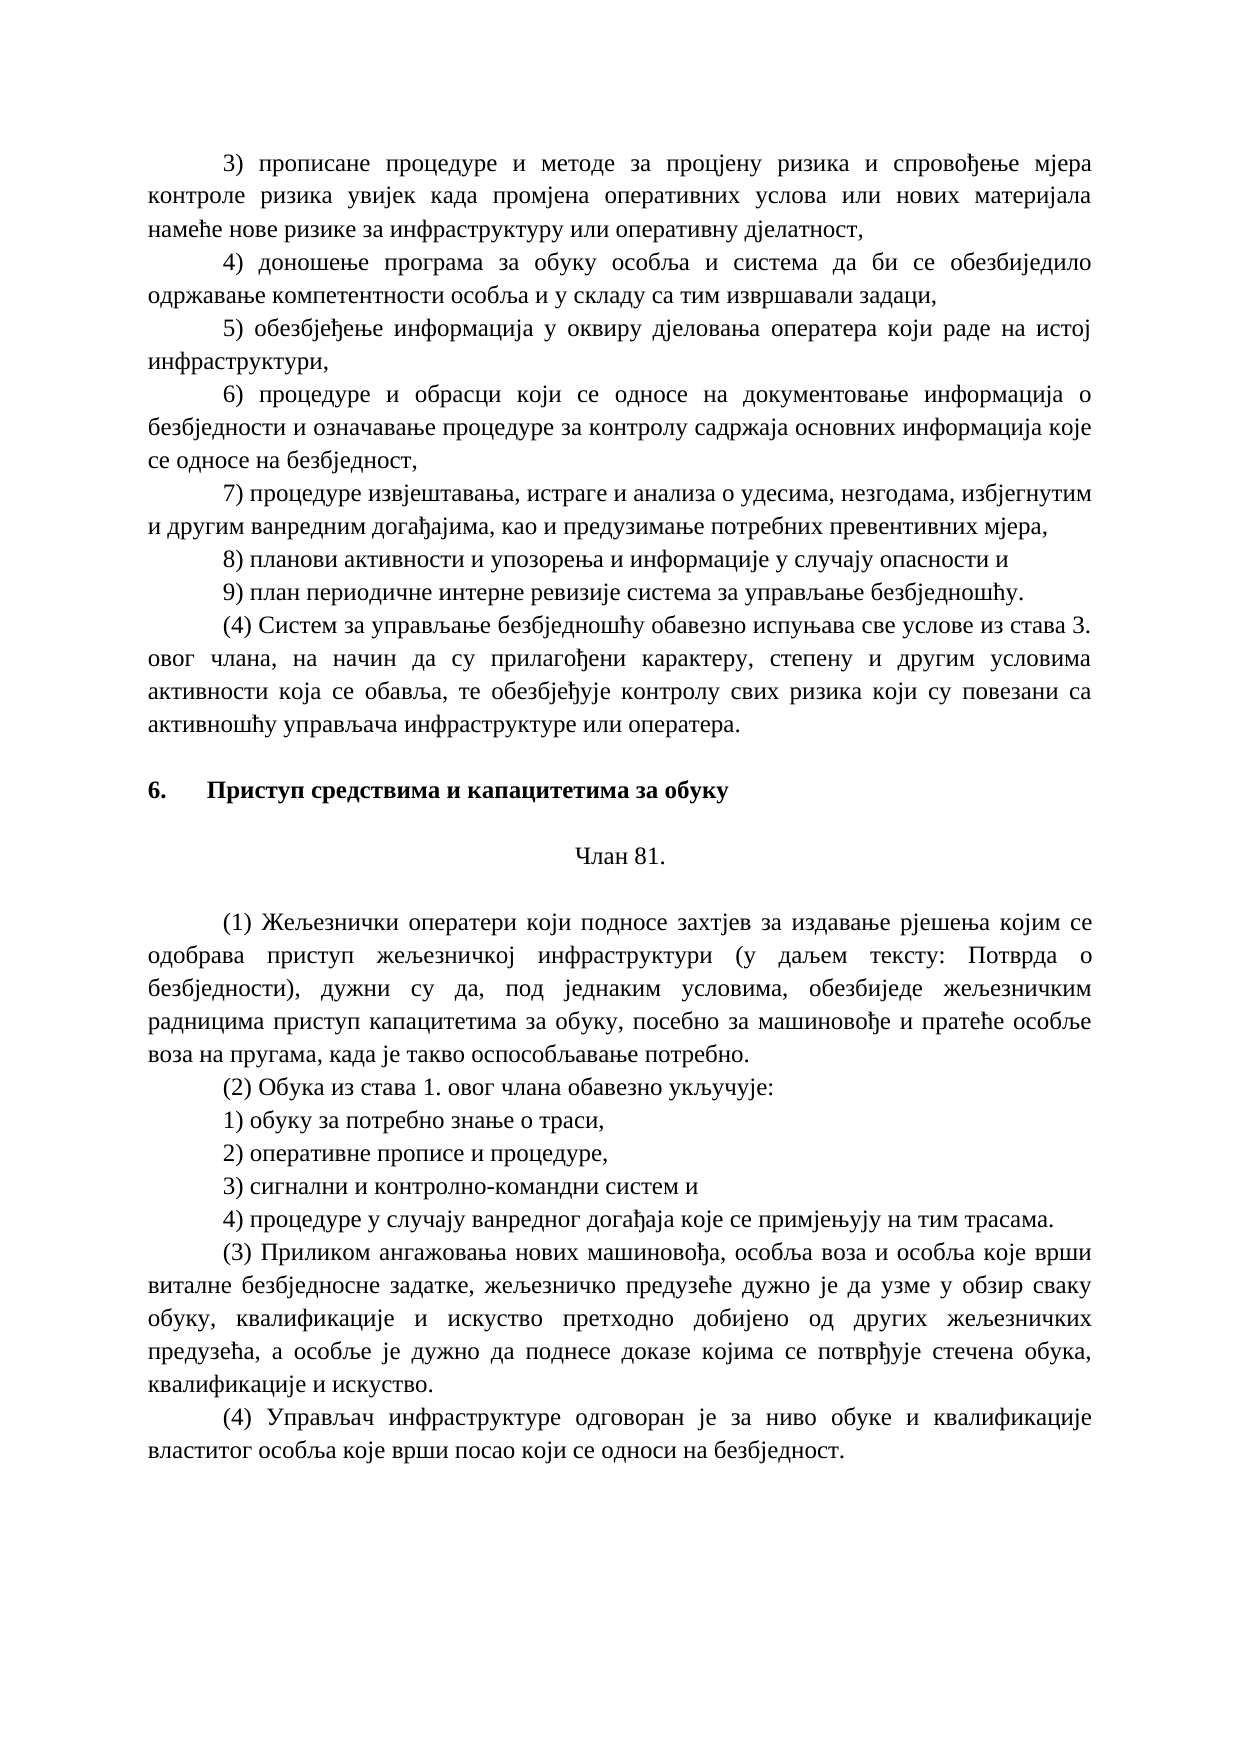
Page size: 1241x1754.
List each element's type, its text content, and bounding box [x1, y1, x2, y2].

text 2) оперативне прописе и процедуре, [148, 1138, 1093, 1167]
text (2) Обука из става 1. овог члана обавезно укључује: [148, 1072, 1093, 1101]
text Члан 81. [148, 841, 1093, 870]
text 8) планови активности и упозорења и информације у случају опасности и [148, 544, 1093, 573]
text 4) процедуре у случају ванредног догађаја које се примјењују на тим трасама. [148, 1204, 1093, 1233]
text 3) прописане процедуре и методе за процјену ризика и спровођење мјера контроле ризика увијек када промјена оперативних услова или нових материјала намеће нове ризике за инфраструктуру или оперативну дјелатност, [148, 148, 1093, 242]
text (4) Управљач инфраструктуре одговоран је за ниво обуке и квалификације властитог особља које врши посао који се односи на безбједност. [148, 1402, 1093, 1464]
text 4) доношење програма за обуку особља и система да би се обезбиједило одржавање компетентности особља и у складу са тим извршавали задаци, [148, 247, 1093, 308]
text (4) Систем за управљање безбједношћу обавезно испуњава све услове из става 3. овог члана, на начин да су прилагођени карактеру, степену и другим условима активности која се обавља, те обезбјеђује контролу свих ризика који су повезани са активношћу управљача инфраструктуре или оператера. [148, 610, 1093, 738]
text 6) процедуре и обрасци који се односе на документовање информација о безбједности и означавање процедуре за контролу садржаја основних информација које се односе на безбједност, [148, 379, 1093, 473]
text 9) план периодичне интерне ревизије система за управљање безбједношћу. [148, 577, 1093, 606]
text 5) обезбјеђење информација у оквиру дјеловања оператера који раде на истој инфраструктури, [148, 313, 1093, 374]
text (3) Приликом ангажовања нових машиновођа, особља воза и особља које врши виталне безбједносне задатке, жељезничко предузеће дужно је да узме у обзир сваку обуку, квалификације и искуство претходно добијено од других жељезничких предузећа, а особље је дужно да поднесе доказе којима се потврђује стечена обука, квалификације и искуство. [148, 1237, 1093, 1398]
list Приступ средствима и капацитетима за обуку [148, 775, 1093, 804]
text 3) сигнални и контролно-командни систем и [148, 1171, 1093, 1200]
text 7) процедуре извјештавања, истраге и анализа о удесима, незгодама, избјегнутим и другим ванредним догађајима, као и предузимање потребних превентивних мјера, [148, 478, 1093, 539]
text (1) Жељезнички оператери који подносе захтјев за издавање рјешења којим се одобрава приступ жељезничкој инфраструктури (у даљем тексту: Потврда о безбједности), дужни су да, под једнаким условима, обезбиједе жељезничким радницима приступ капацитетима за обуку, посебно за машиновође и пратеће особље воза на пругама, када је такво оспособљавање потребно. [148, 907, 1093, 1068]
text 1) обуку за потребно знање о траси, [148, 1105, 1093, 1134]
